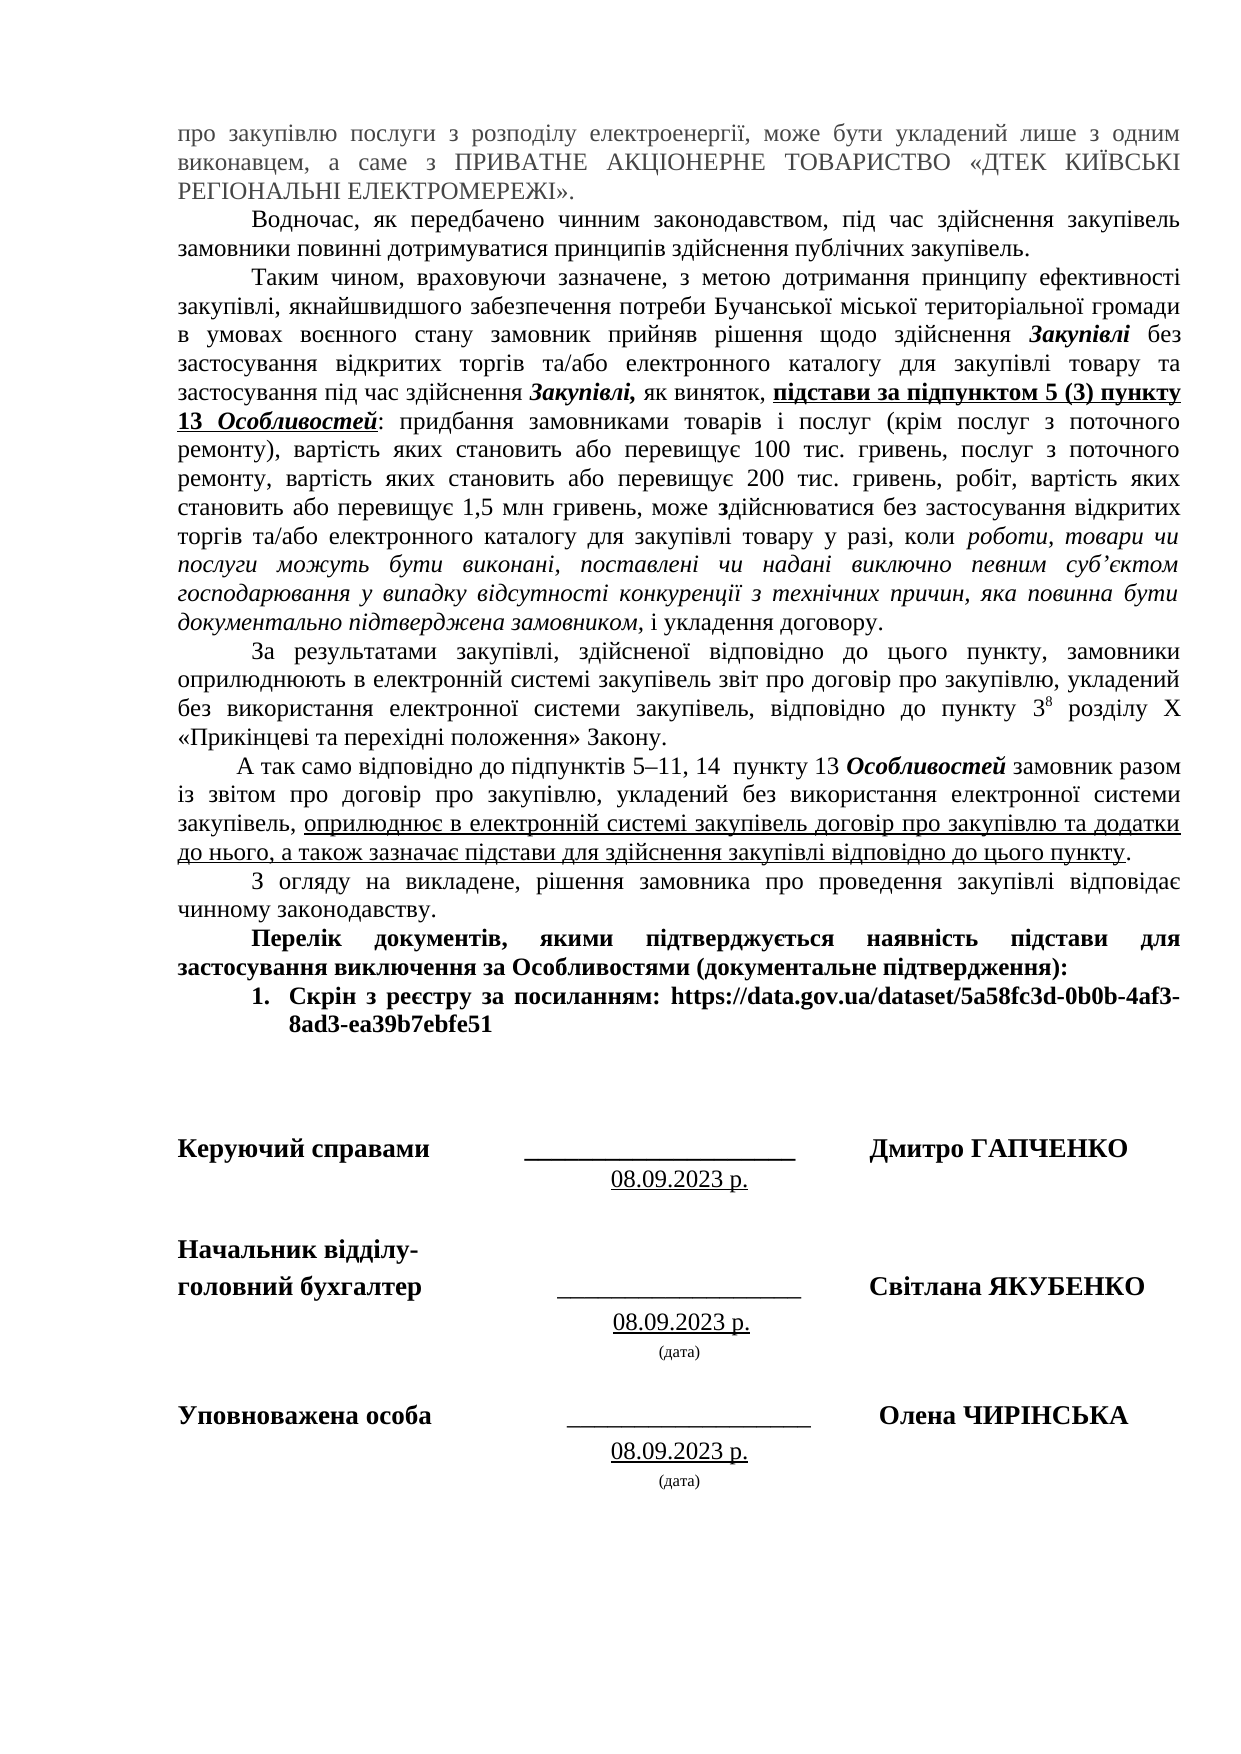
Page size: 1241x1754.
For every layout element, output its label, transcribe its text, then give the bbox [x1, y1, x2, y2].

text Перелік документів, якими підтверджується наявність підстави для застосування виключення за Особливостями (документальне підтвердження): [177, 923, 1181, 981]
text 08.09.2023 р. [177, 1436, 1181, 1465]
text А так само відповідно до підпунктів 5–11, 14 пункту 13 Особливостей замовник разом із звітом про договір про закупівлю, укладений без використання електронної системи закупівель, оприлюднює в електронній системі закупівель договір про закупівлю та додатки до нього, а також зазначає підстави для здійснення закупівлі відповідно до цього пункту. [177, 751, 1181, 866]
text Начальник відділу- [177, 1233, 1181, 1264]
text Таким чином, враховуючи зазначене, з метою дотримання принципу ефективності закупівлі, якнайшвидшого забезпечення потреби Бучанської міської територіальної громади в умовах воєнного стану замовник прийняв рішення щодо здійснення Закупівлі без застосування відкритих торгів та/або електронного каталогу для закупівлі товару та застосування під час здійснення Закупівлі, як виняток, підстави за підпунктом 5 (3) пункту 13 Особливостей: придбання замовниками товарів і послуг (крім послуг з поточного ремонту), вартість яких становить або перевищує 100 тис. гривень, послуг з поточного ремонту, вартість яких становить або перевищує 200 тис. гривень, робіт, вартість яких становить або перевищує 1,5 млн гривень, може здійснюватися без застосування відкритих торгів та/або електронного каталогу для закупівлі товару у разі, коли роботи, товари чи послуги можуть бути виконані, поставлені чи надані виключно певним суб’єктом господарювання у випадку відсутності конкуренції з технічних причин, яка повинна бути документально підтверджена замовником, і укладення договору. [177, 262, 1181, 636]
text 08.09.2023 р. [177, 1307, 1181, 1336]
text Водночас, як передбачено чинним законодавством, під час здійснення закупівель замовники повинні дотримуватися принципів здійснення публічних закупівель. [177, 204, 1181, 262]
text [177, 118, 1181, 204]
text 08.09.2023 р. [177, 1164, 1181, 1192]
list Скрін з реєстру за посиланням: https://data.gov.ua/dataset/5a58fc3d-0b0b-4af3-8ad3-ea39b7ebfe51 [251, 981, 1181, 1038]
text Уповноважена особа __________________ Олена ЧИРІНСЬКА [177, 1399, 1181, 1430]
text За результатами закупівлі, здійсненої відповідно до цього пункту, замовники оприлюднюють в електронній системі закупівель звіт про договір про закупівлю, укладений без використання електронної системи закупівель, відповідно до пункту 38 розділу Х «Прикінцеві та перехідні положення» Закону. [667, 693, 1181, 751]
text За результатами закупівлі, здійсненої відповідно до цього пункту, замовники оприлюднюють в електронній системі закупівель звіт про договір про закупівлю, укладений без використання електронної системи закупівель, відповідно до пункту 38 розділу Х «Прикінцеві та перехідні положення» Закону. [177, 636, 1181, 665]
text З огляду на викладене, рішення замовника про проведення закупівлі відповідає чинному законодавству. [177, 866, 1181, 923]
text Керуючий справами ____________________ Дмитро ГАПЧЕНКО [177, 1133, 1181, 1164]
text (дата) [177, 1471, 1181, 1490]
text (дата) [177, 1342, 1181, 1361]
text головний бухгалтер __________________ Світлана ЯКУБЕНКО [177, 1270, 1181, 1301]
